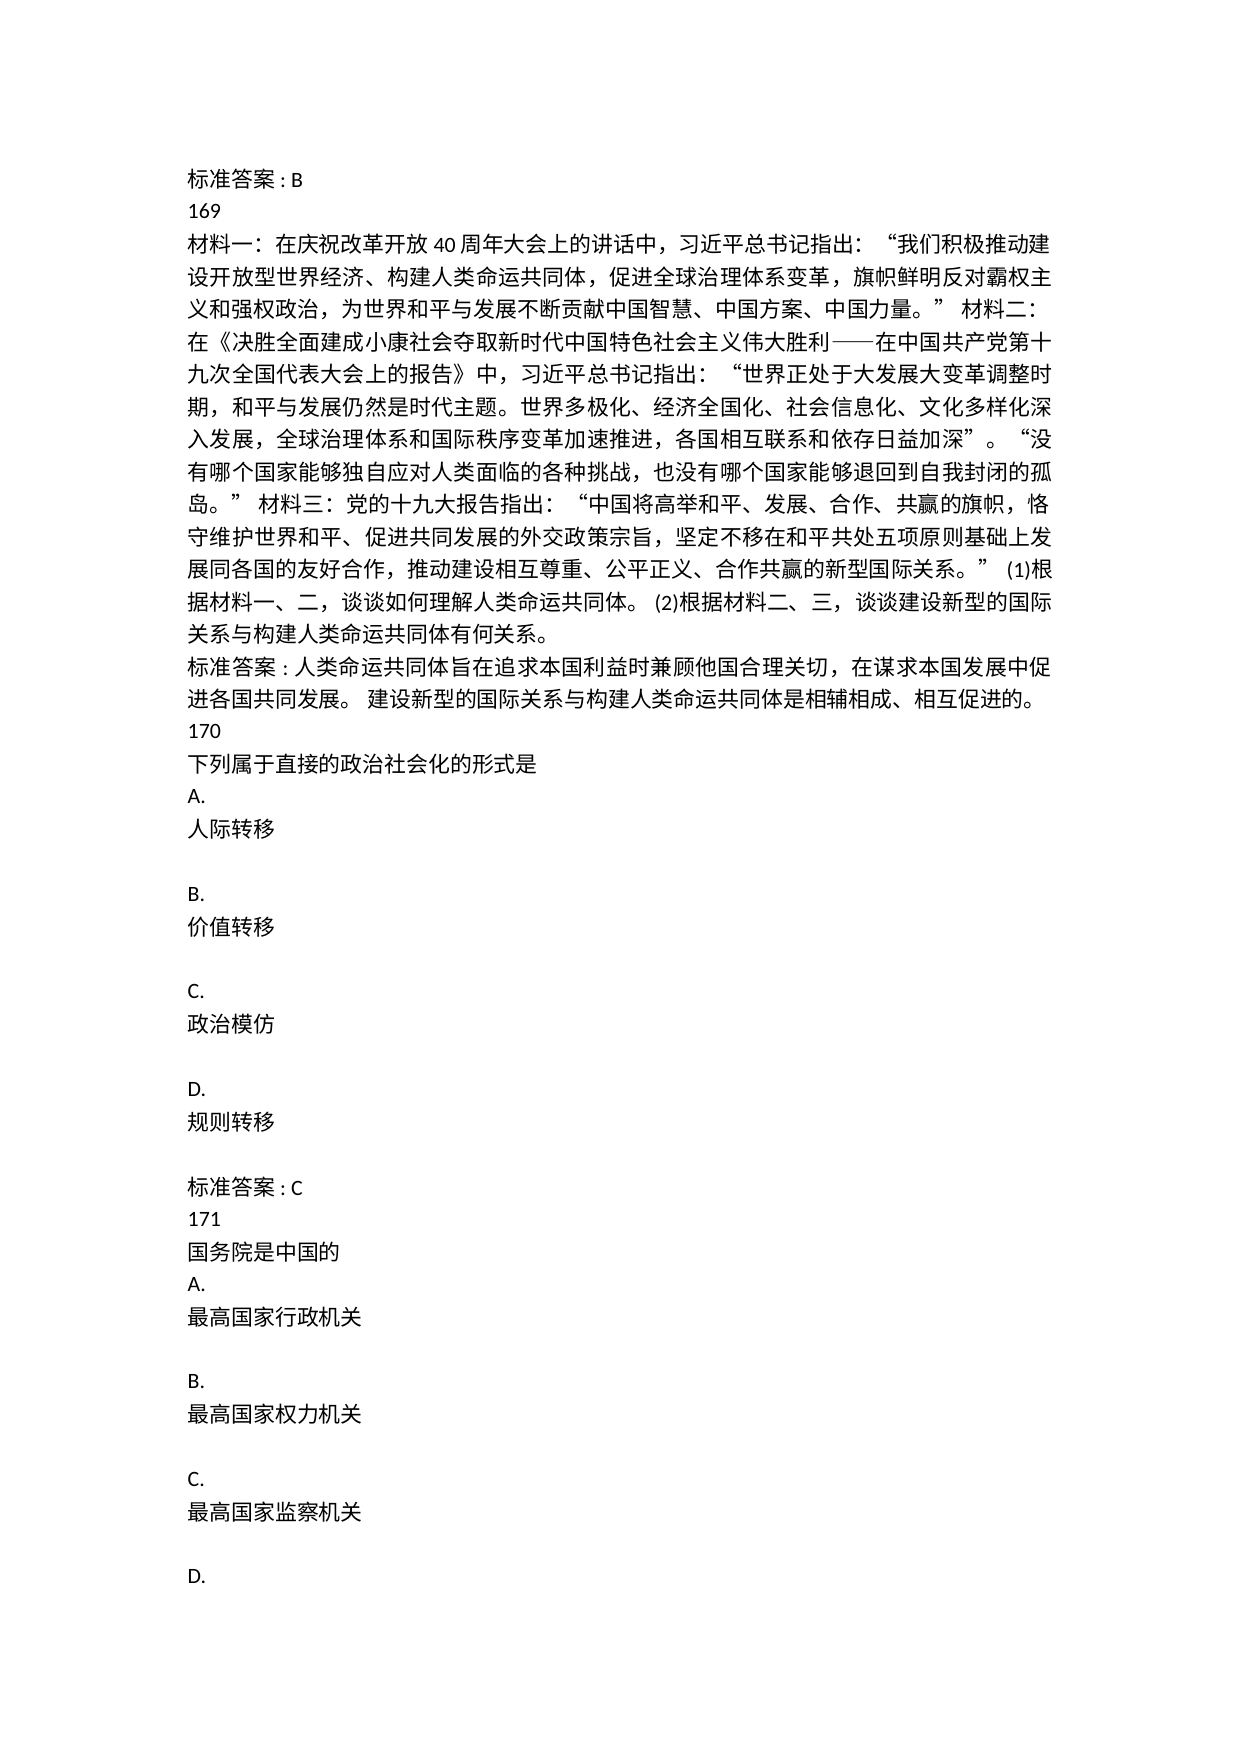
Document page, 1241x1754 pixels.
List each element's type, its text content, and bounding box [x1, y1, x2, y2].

text 最高国家行政机关 [187, 1299, 1053, 1332]
text 材料一：在庆祝改革开放40周年大会上的讲话中，习近平总书记指出：“我们积极推动建设开放型世界经济、构建人类命运共同体，促进全球治理体系变革，旗帜鲜明反对霸权主义和强权政治，为世界和平与发展不断贡献中国智慧、中国方案、中国力量。” 材料二：在《决胜全面建成小康社会夺取新时代中国特色社会主义伟大胜利——在中国共产党第十九次全国代表大会上的报告》中，习近平总书记指出：“世界正处于大发展大变革调整时期，和平与发展仍然是时代主题。世界多极化、经济全国化、社会信息化、文化多样化深入发展，全球治理体系和国际秩序变革加速推进，各国相互联系和依存日益加深”。“没有哪个国家能够独自应对人类面临的各种挑战，也没有哪个国家能够退回到自我封闭的孤岛。” 材料三：党的十九大报告指出：“中国将高举和平、发展、合作、共赢的旗帜，恪守维护世界和平、促进共同发展的外交政策宗旨，坚定不移在和平共处五项原则基础上发展同各国的友好合作，推动建设相互尊重、公平正义、合作共赢的新型国际关系。” (1)根据材料一、二，谈谈如何理解人类命运共同体。 (2)根据材料二、三，谈谈建设新型的国际关系与构建人类命运共同体有何关系。 [187, 227, 1053, 649]
text B. [187, 877, 1053, 909]
text 最高国家权力机关 [187, 1397, 1053, 1429]
text 171 [187, 1202, 1053, 1234]
text 标准答案 : 人类命运共同体旨在追求本国利益时兼顾他国合理关切，在谋求本国发展中促进各国共同发展。 建设新型的国际关系与构建人类命运共同体是相辅相成、相互促进的。 [187, 649, 1053, 714]
text 最高国家监察机关 [187, 1494, 1053, 1527]
text 标准答案 : B [187, 162, 1053, 194]
text A. [187, 779, 1053, 812]
text 规则转移 [187, 1104, 1053, 1137]
text 人际转移 [187, 812, 1053, 844]
text 下列属于直接的政治社会化的形式是 [187, 747, 1053, 779]
text 169 [187, 194, 1053, 227]
text C. [187, 1462, 1053, 1494]
text B. [187, 1364, 1053, 1397]
text A. [187, 1267, 1053, 1299]
text C. [187, 974, 1053, 1007]
text D. [187, 1559, 1053, 1592]
text 170 [187, 714, 1053, 747]
text 标准答案 : C [187, 1169, 1053, 1202]
text D. [187, 1072, 1053, 1104]
text 价值转移 [187, 909, 1053, 942]
text 国务院是中国的 [187, 1234, 1053, 1267]
text 政治模仿 [187, 1007, 1053, 1039]
